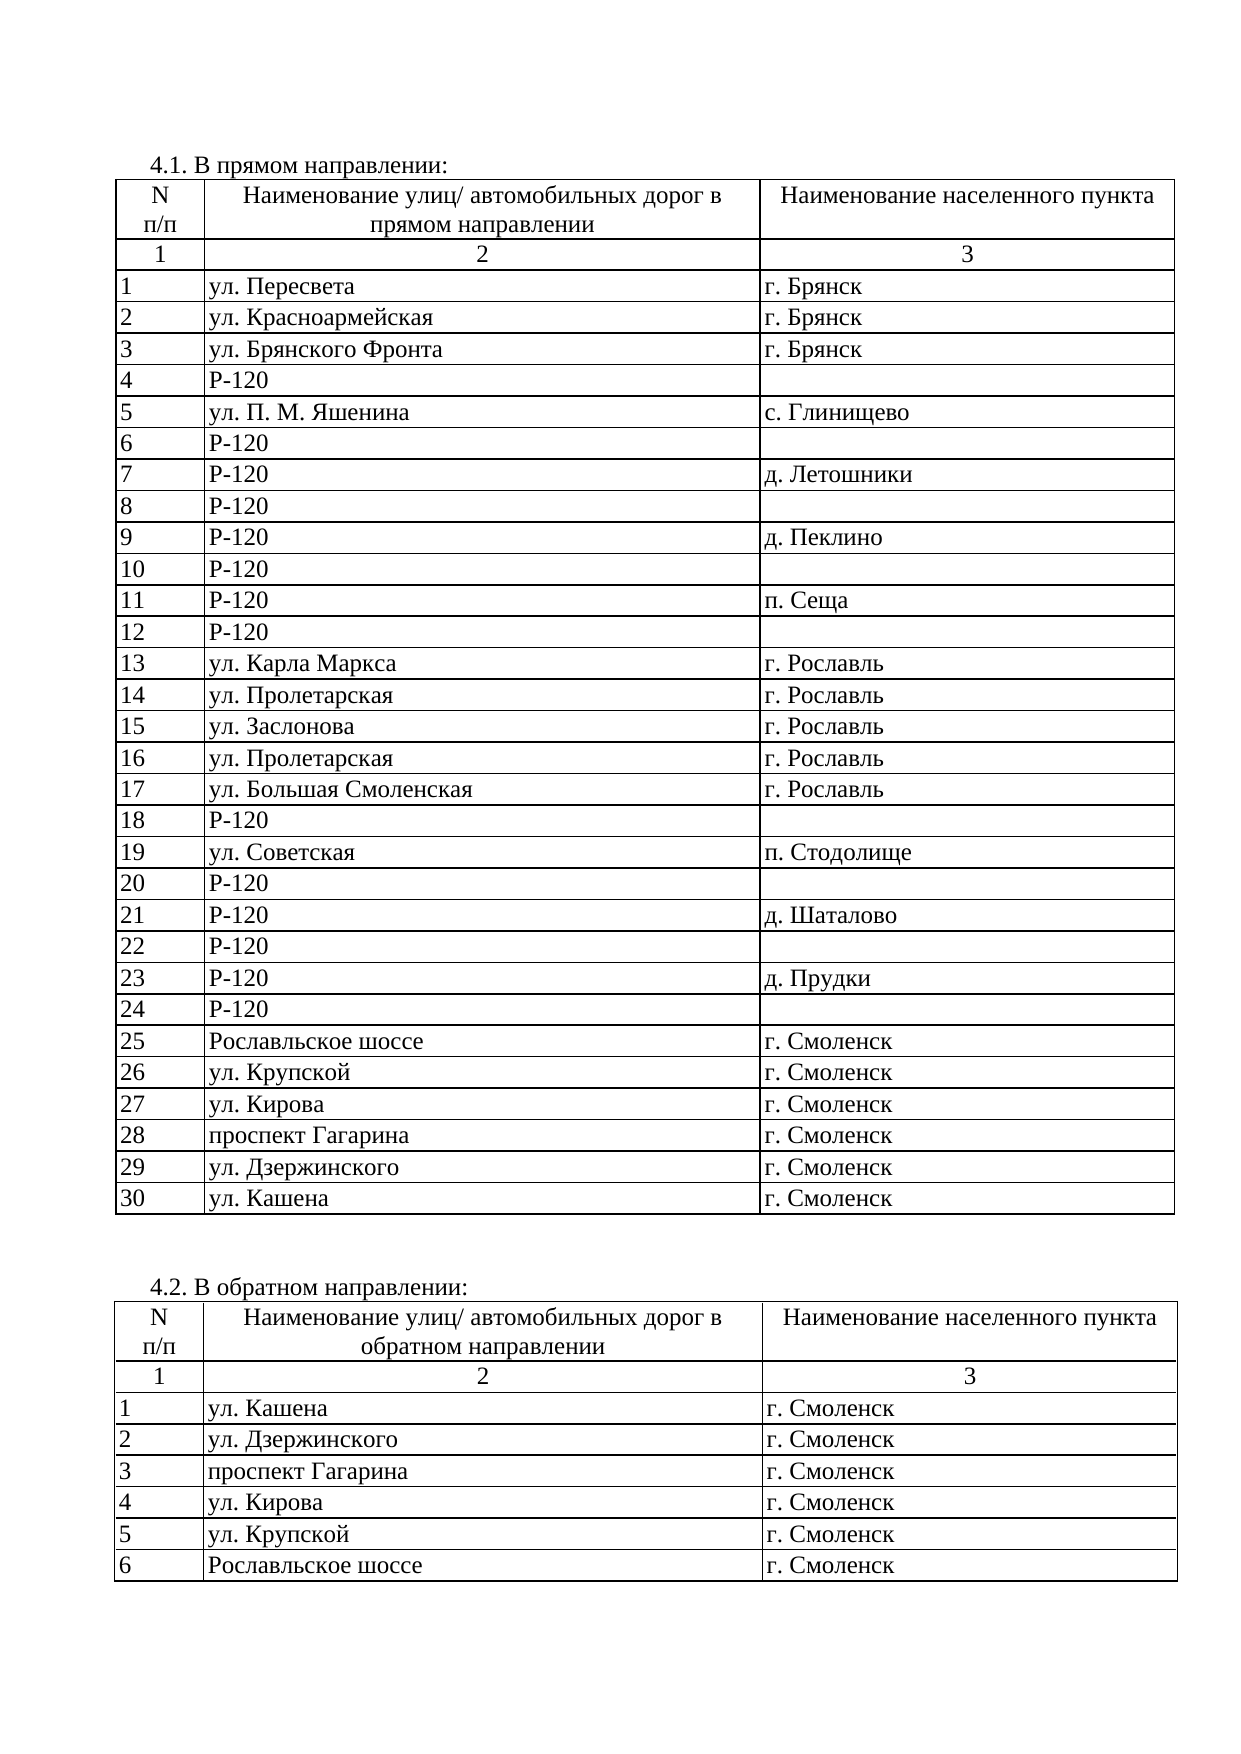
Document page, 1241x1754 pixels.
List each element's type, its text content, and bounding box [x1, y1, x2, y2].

table_cell 6 [117, 428, 204, 458]
table_cell г. Смоленск [761, 1026, 1174, 1056]
table_cell 26 [117, 1057, 204, 1087]
table_cell Р-120 [205, 460, 759, 489]
table_cell Р-120 [205, 869, 759, 898]
table_cell д. Пеклино [761, 523, 1174, 552]
table_cell Р-120 [205, 428, 759, 458]
table_cell 3 [115, 1455, 203, 1486]
table_cell 20 [117, 869, 204, 898]
table_cell п. Стодолище [761, 837, 1174, 867]
table_cell [761, 365, 1174, 395]
table_cell 11 [117, 586, 204, 615]
table_cell ул. Кашена [204, 1393, 762, 1423]
table_cell 5 [117, 397, 204, 427]
table_cell 2 [115, 1424, 203, 1454]
table_cell 16 [117, 743, 204, 773]
table_header Наименование населенного пункта [761, 180, 1174, 238]
table_cell ул. Красноармейская [205, 302, 759, 332]
table_cell 29 [117, 1152, 204, 1182]
table_cell ул. Карла Маркса [205, 648, 759, 678]
table_cell проспект Гагарина [205, 1120, 759, 1150]
table_cell 4 [115, 1487, 203, 1517]
table_cell Р-120 [205, 365, 759, 395]
table_cell г. Смоленск [761, 1057, 1174, 1087]
table_cell 2 [205, 240, 759, 269]
table_cell 2 [117, 302, 204, 332]
table_cell [761, 428, 1174, 458]
table_header Наименование улиц/ автомобильных дорог в обратном направлении [204, 1302, 762, 1360]
table_cell 3 [117, 334, 204, 364]
table_cell г. Смоленск [763, 1486, 1177, 1517]
text 4.1. В прямом направлении: [150, 150, 1090, 179]
table_cell проспект Гагарина [204, 1456, 762, 1486]
table_cell 17 [117, 774, 204, 804]
table_cell 4 [117, 365, 204, 395]
table_cell ул. Кирова [205, 1089, 759, 1119]
table_cell 1 [115, 1361, 203, 1391]
table_cell Р-120 [205, 554, 759, 584]
table_cell 12 [117, 617, 204, 647]
table_cell 8 [117, 491, 204, 521]
table_cell ул. Советская [205, 837, 759, 867]
table_header N п/п [117, 180, 204, 238]
table_cell ул. Пролетарская [205, 680, 759, 710]
table_cell 28 [117, 1120, 204, 1150]
table_cell 6 [115, 1550, 203, 1580]
table_cell г. Смоленск [761, 1120, 1174, 1150]
table_cell г. Смоленск [763, 1423, 1177, 1454]
table_cell 9 [117, 523, 204, 552]
table_cell Рославльское шоссе [205, 1026, 759, 1056]
table_cell [761, 491, 1174, 521]
table_cell г. Рославль [761, 743, 1174, 773]
table_cell ул. Пересвета [205, 271, 759, 301]
table_cell 23 [117, 963, 204, 993]
table_cell п. Сеща [761, 586, 1174, 615]
table_cell 1 [117, 240, 204, 269]
table_cell Р-120 [205, 586, 759, 615]
table_cell 1 [117, 271, 204, 301]
table_cell Р-120 [205, 491, 759, 521]
table_cell г. Смоленск [763, 1549, 1177, 1580]
table_cell г. Брянск [761, 302, 1174, 332]
table_cell г. Рославль [761, 680, 1174, 710]
table_cell Р-120 [205, 963, 759, 993]
table_cell 3 [763, 1360, 1177, 1391]
table_cell Рославльское шоссе [204, 1550, 762, 1580]
table_cell 25 [117, 1026, 204, 1056]
table_cell ул. Крупской [205, 1057, 759, 1087]
text 4.2. В обратном направлении: [150, 1272, 1090, 1301]
table_cell 21 [117, 900, 204, 930]
table_cell [761, 932, 1174, 961]
table_cell 7 [117, 460, 204, 489]
table_cell ул. Большая Смоленская [205, 774, 759, 804]
table_cell Р-120 [205, 932, 759, 961]
table_cell 19 [117, 837, 204, 867]
table_cell 3 [761, 240, 1174, 269]
table_cell ул. Кашена [205, 1183, 759, 1213]
table_cell г. Рославль [761, 711, 1174, 741]
table_cell 27 [117, 1089, 204, 1119]
table_cell г. Смоленск [763, 1517, 1177, 1549]
table_cell г. Брянск [761, 271, 1174, 301]
table_header Наименование населенного пункта [763, 1302, 1177, 1360]
table_cell 10 [117, 554, 204, 584]
table_cell [761, 869, 1174, 898]
table_cell с. Глинищево [761, 397, 1174, 427]
table_cell д. Шаталово [761, 900, 1174, 930]
table_cell [761, 806, 1174, 836]
table_cell 30 [117, 1183, 204, 1213]
table_cell д. Летошники [761, 460, 1174, 489]
table_cell г. Смоленск [761, 1183, 1174, 1213]
table_cell 1 [115, 1393, 203, 1423]
table_cell [761, 995, 1174, 1024]
table_cell 15 [117, 711, 204, 741]
table_cell ул. Пролетарская [205, 743, 759, 773]
table_cell 14 [117, 680, 204, 710]
table_cell 22 [117, 932, 204, 961]
table_cell ул. Дзержинского [205, 1152, 759, 1182]
table_header N п/п [115, 1302, 203, 1360]
table_cell ул. Кирова [204, 1487, 762, 1517]
table_cell г. Рославль [761, 774, 1174, 804]
table_cell 5 [115, 1518, 203, 1549]
table_cell ул. Брянского Фронта [205, 334, 759, 364]
table_cell г. Рославль [761, 648, 1174, 678]
table_cell г. Брянск [761, 334, 1174, 364]
table_header Наименование улиц/ автомобильных дорог в прямом направлении [205, 180, 759, 238]
table_cell 2 [204, 1362, 762, 1391]
table_cell Р-120 [205, 523, 759, 552]
table_cell г. Смоленск [763, 1454, 1177, 1486]
table_cell ул. Заслонова [205, 711, 759, 741]
table_cell [761, 554, 1174, 584]
table_cell 13 [117, 648, 204, 678]
table_cell д. Прудки [761, 963, 1174, 993]
table_cell ул. Дзержинского [204, 1425, 762, 1454]
table_cell Р-120 [205, 806, 759, 836]
table_cell ул. Крупской [204, 1519, 762, 1549]
table_cell 24 [117, 995, 204, 1024]
table_cell г. Смоленск [761, 1152, 1174, 1182]
table_cell г. Смоленск [763, 1391, 1177, 1423]
table_cell г. Смоленск [761, 1089, 1174, 1119]
table_cell Р-120 [205, 617, 759, 647]
table_cell 18 [117, 806, 204, 836]
table_cell ул. П. М. Яшенина [205, 397, 759, 427]
table_cell [761, 617, 1174, 647]
table_cell Р-120 [205, 995, 759, 1024]
table_cell Р-120 [205, 900, 759, 930]
